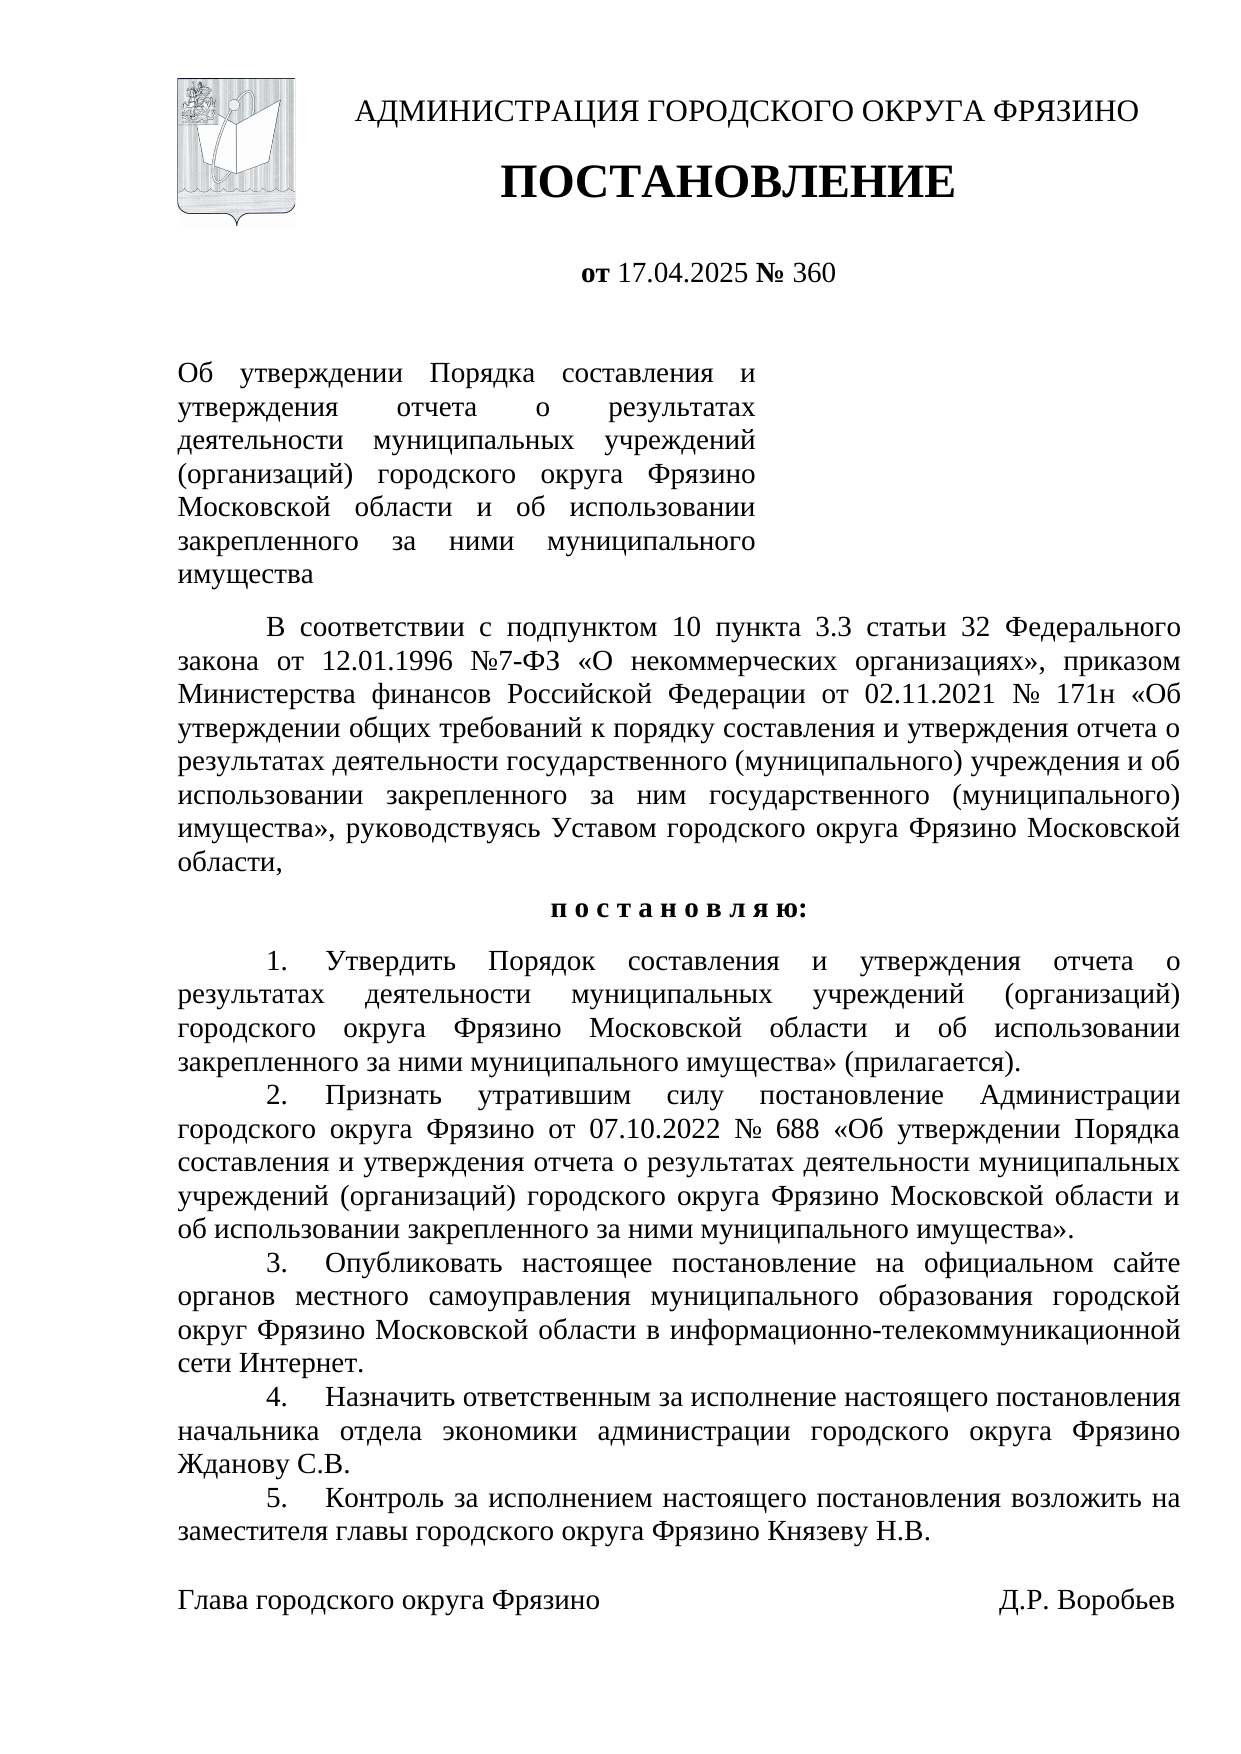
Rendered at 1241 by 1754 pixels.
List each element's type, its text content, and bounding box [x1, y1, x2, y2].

text п о с т а н о в л я ю: [177, 890, 1181, 924]
text от 17.04.2025 № 360 [177, 255, 1181, 288]
list Признать утратившим силу постановление Администрации городского округа Фрязино от 07.10.2022 № 688 «Об утверждении Порядка составления и утверждения отчета о результатах деятельности муниципальных учреждений (организаций) городского округа Фрязино Московской области и об использовании закрепленного за ними муниципального имущества». [177, 1077, 1181, 1245]
text Глава городского округа Фрязино Д.Р. Воробьев [177, 1582, 1181, 1616]
text В соответствии с подпунктом 10 пункта 3.3 статьи 32 Федерального закона от 12.01.1996 №7-ФЗ «О некоммерческих организациях», приказом Министерства финансов Российской Федерации от 02.11.2021 № 171н «Об утверждении общих требований к порядку составления и утверждения отчета о результатах деятельности государственного (муниципального) учреждения и об использовании закрепленного за ним государственного (муниципального) имущества», руководствуясь Уставом городского округа Фрязино Московской области, [177, 609, 1181, 878]
text Об утверждении Порядка составления и утверждения отчета о результатах деятельности муниципальных учреждений (организаций) городского округа Фрязино Московской области и об использовании закрепленного за ними муниципального имущества [177, 355, 756, 590]
picture [177, 78, 296, 226]
list Назначить ответственным за исполнение настоящего постановления начальника отдела экономики администрации городского округа Фрязино Жданову С.В. [177, 1379, 1181, 1480]
subtitle ПОСТАНОВЛЕНИЕ [428, 153, 1181, 208]
list Утвердить Порядок составления и утверждения отчета о результатах деятельности муниципальных учреждений (организаций) городского округа Фрязино Московской области и об использовании закрепленного за ними муниципального имущества» (прилагается). [177, 943, 1181, 1077]
subtitle АДМИНИСТРАЦИЯ ГОРОДСКОГО ОКРУГА ФРЯЗИНО [354, 92, 1181, 128]
list Опубликовать настоящее постановление на официальном сайте органов местного самоуправления муниципального образования городской округ Фрязино Московской области в информационно-телекоммуникационной сети Интернет. [177, 1245, 1181, 1379]
list Контроль за исполнением настоящего постановления возложить на заместителя главы городского округа Фрязино Князеву Н.В. [177, 1480, 1181, 1547]
